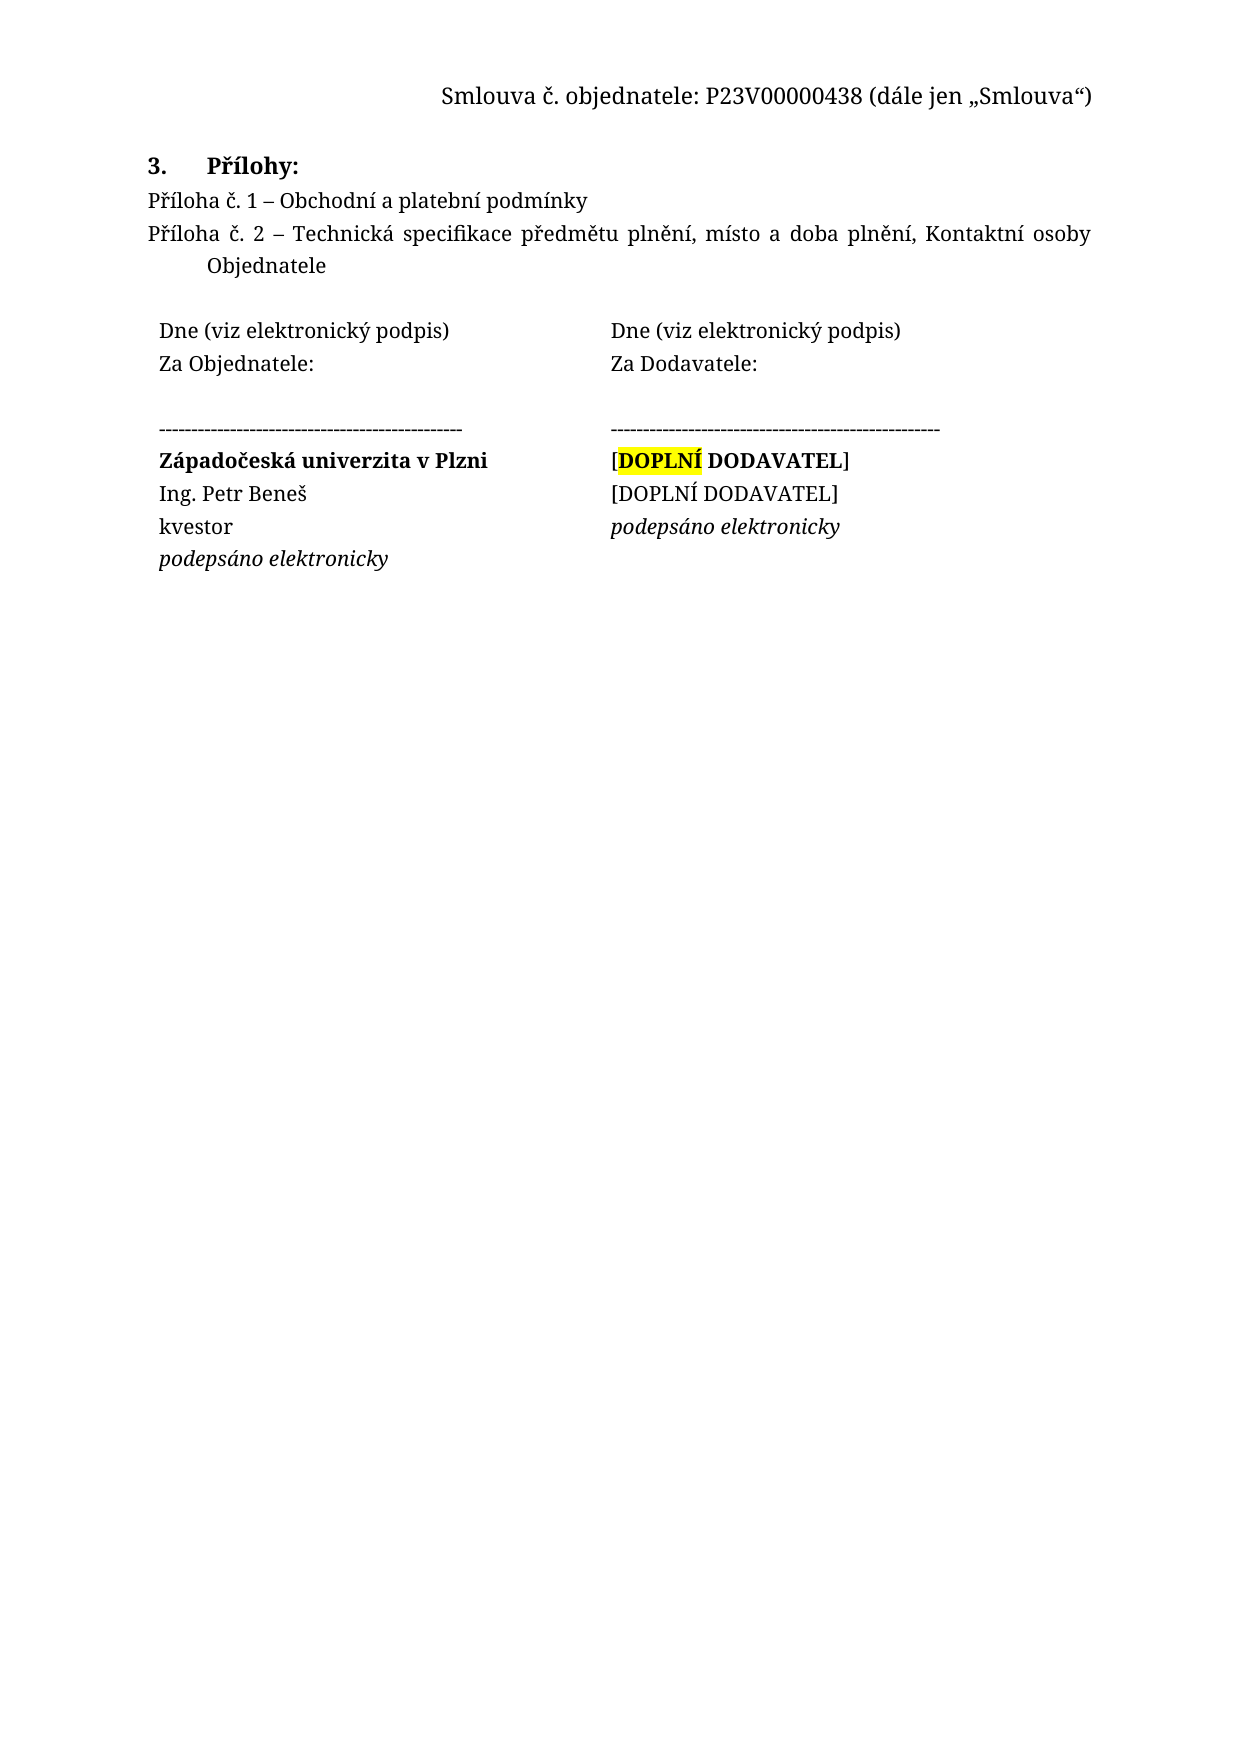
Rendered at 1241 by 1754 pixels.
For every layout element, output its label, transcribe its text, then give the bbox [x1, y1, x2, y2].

text Příloha č. 2 – Technická specifikace předmětu plnění, místo a doba plnění, Kontaktní osoby Objednatele [148, 219, 1093, 280]
table_header Dne (viz elektronický podpis) Za Dodavatele: --------------------------------------------------- [DOPLNÍ DODAVATEL] [DOPLNÍ DODAVATEL] podepsáno elektronicky [599, 316, 1051, 577]
list Přílohy: [148, 150, 1093, 181]
table_header Dne (viz elektronický podpis) Za Objednatele: ----------------------------------------------- Západočeská univerzita v Plzni Ing. Petr Beneš kvestor podepsáno elektronicky [148, 316, 599, 577]
text Příloha č. 1 – Obchodní a platební podmínky [148, 186, 1093, 214]
